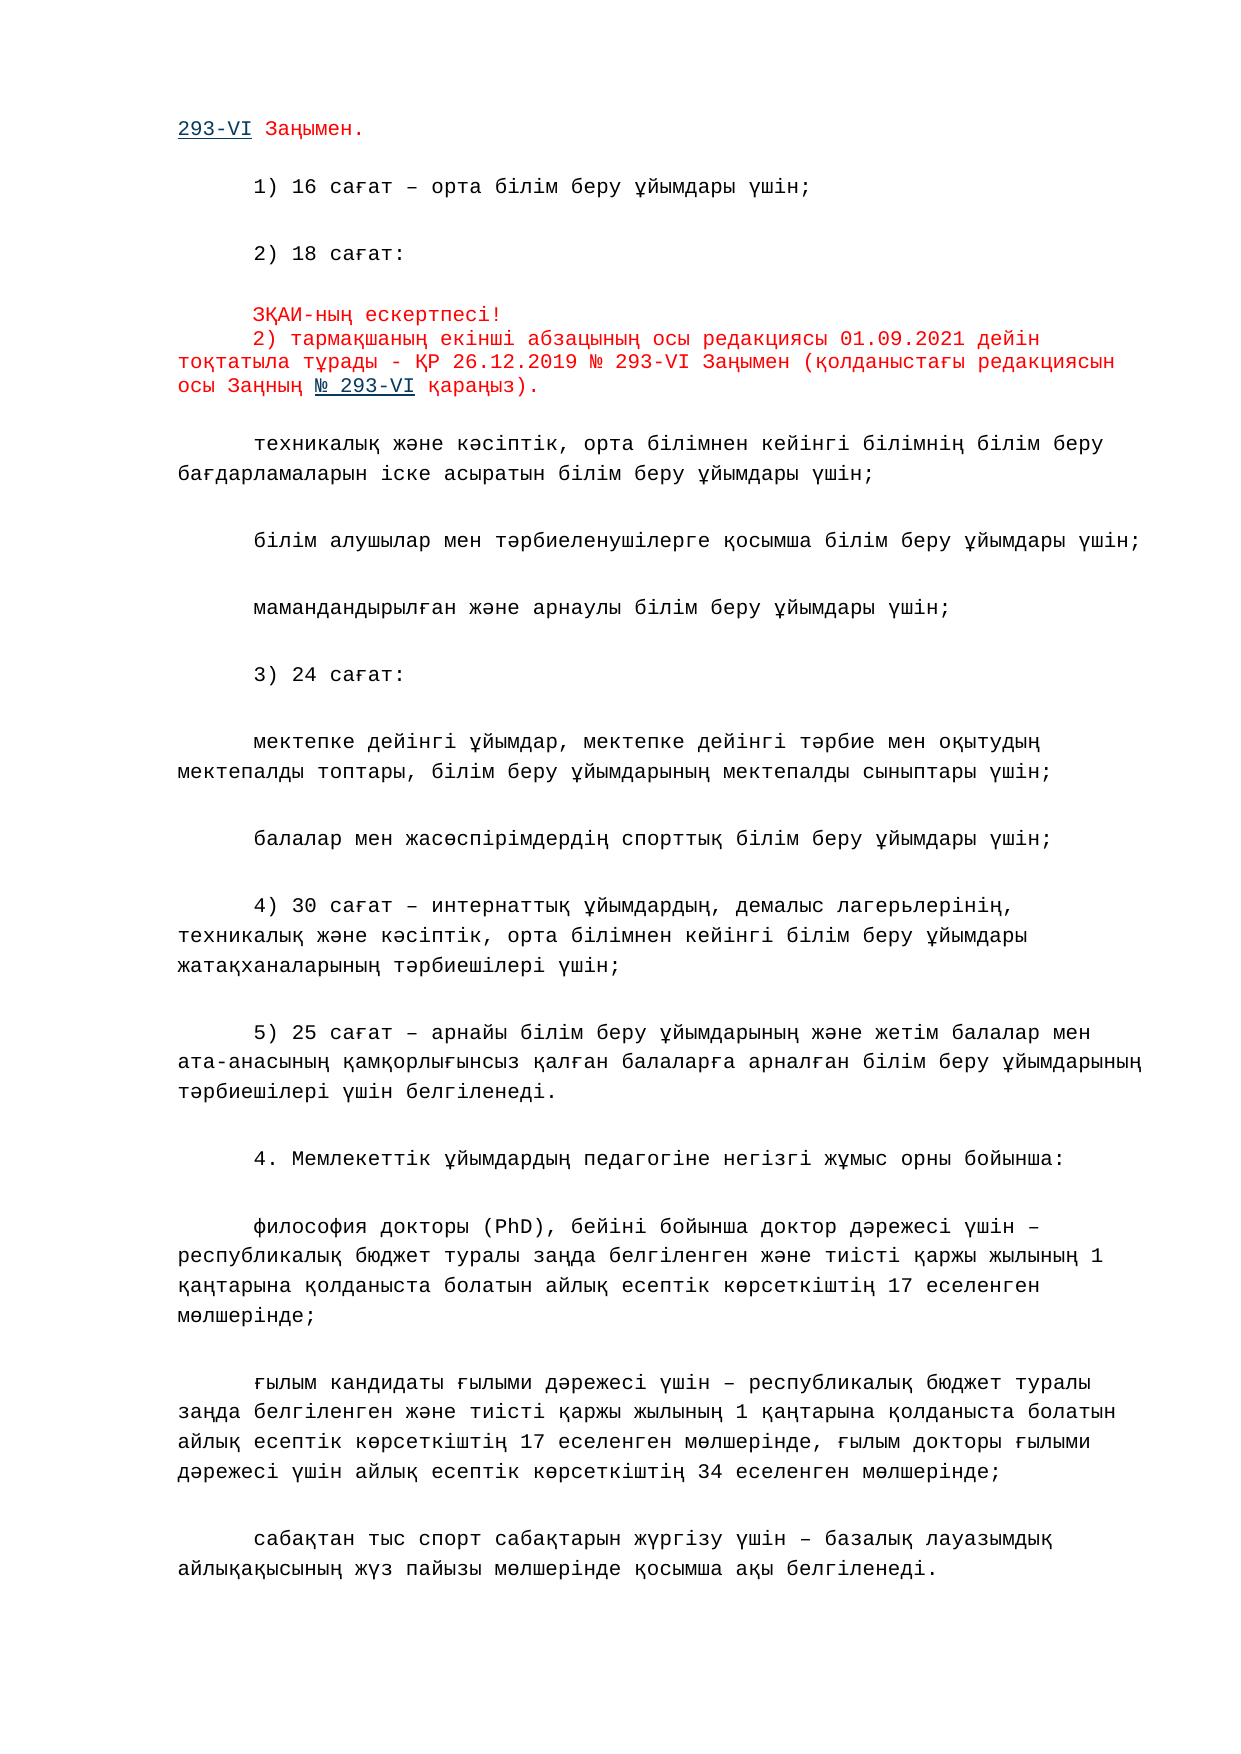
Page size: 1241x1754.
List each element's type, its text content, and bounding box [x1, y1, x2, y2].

text 3) 24 сағат: [177, 658, 1152, 688]
text ЗҚАИ-ның ескертпесі! 2) тармақшаның екінші абзацының осы редакциясы 01.09.2021 дейін тоқтатыла тұрады - ҚР 26.12.2019 № 293-VI Заңымен (қолданыстағы редакциясын осы Заңның № 293-VI қараңыз). [177, 304, 1152, 427]
text 5) 25 сағат – арнайы білім беру ұйымдарының және жетім балалар мен ата-анасының қамқорлығынсыз қалған балаларға арналған білім беру ұйымдарының тәрбиешілері үшін белгіленеді. [177, 1016, 1152, 1105]
text 1) 16 сағат – орта білім беру ұйымдары үшін; [177, 170, 1152, 199]
text балалар мен жасөспірімдердің спорттық білім беру ұйымдары үшін; [177, 822, 1152, 852]
text 2) 18 сағат: [177, 237, 1152, 267]
text білім алушылар мен тәрбиеленушілерге қосымша білім беру ұйымдары үшін; [177, 524, 1152, 553]
text философия докторы (PhD), бейіні бойынша доктор дәрежесі үшін – республикалық бюджет туралы заңда белгіленген және тиісті қаржы жылының 1 қаңтарына қолданыста болатын айлық есептік көрсеткіштің 17 еселенген мөлшерінде; [177, 1209, 1152, 1328]
text сабақтан тыс спорт сабақтарын жүргізу үшін – базалық лауазымдық айлықақысының жүз пайызы мөлшерінде қосымша ақы белгіленеді. [177, 1522, 1152, 1581]
text ғылым кандидаты ғылыми дәрежесі үшін – республикалық бюджет туралы заңда белгіленген және тиісті қаржы жылының 1 қаңтарына қолданыста болатын айлық есептік көрсеткіштің 17 еселенген мөлшерінде, ғылым докторы ғылыми дәрежесі үшін айлық есептік көрсеткіштің 34 еселенген мөлшерінде; [177, 1366, 1152, 1484]
text 4) 30 сағат – интернаттық ұйымдардың, демалыс лагерьлерінің, техникалық және кәсіптік, орта білімнен кейінгі білім беру ұйымдары жатақханаларының тәрбиешілері үшін; [177, 889, 1152, 978]
text мектепке дейінгі ұйымдар, мектепке дейінгі тәрбие мен оқытудың мектепалды топтары, білім беру ұйымдарының мектепалды сыныптары үшін; [177, 725, 1152, 784]
text 4. Мемлекеттік ұйымдардың педагогіне негізгі жұмыс орны бойынша: [177, 1142, 1152, 1172]
text мамандандырылған және арнаулы білім беру ұйымдары үшін; [177, 591, 1152, 621]
text техникалық және кәсіптік, орта білімнен кейінгі білімнің білім беру бағдарламаларын іске асыратын білім беру ұйымдары үшін; [177, 427, 1152, 486]
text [177, 118, 1152, 170]
